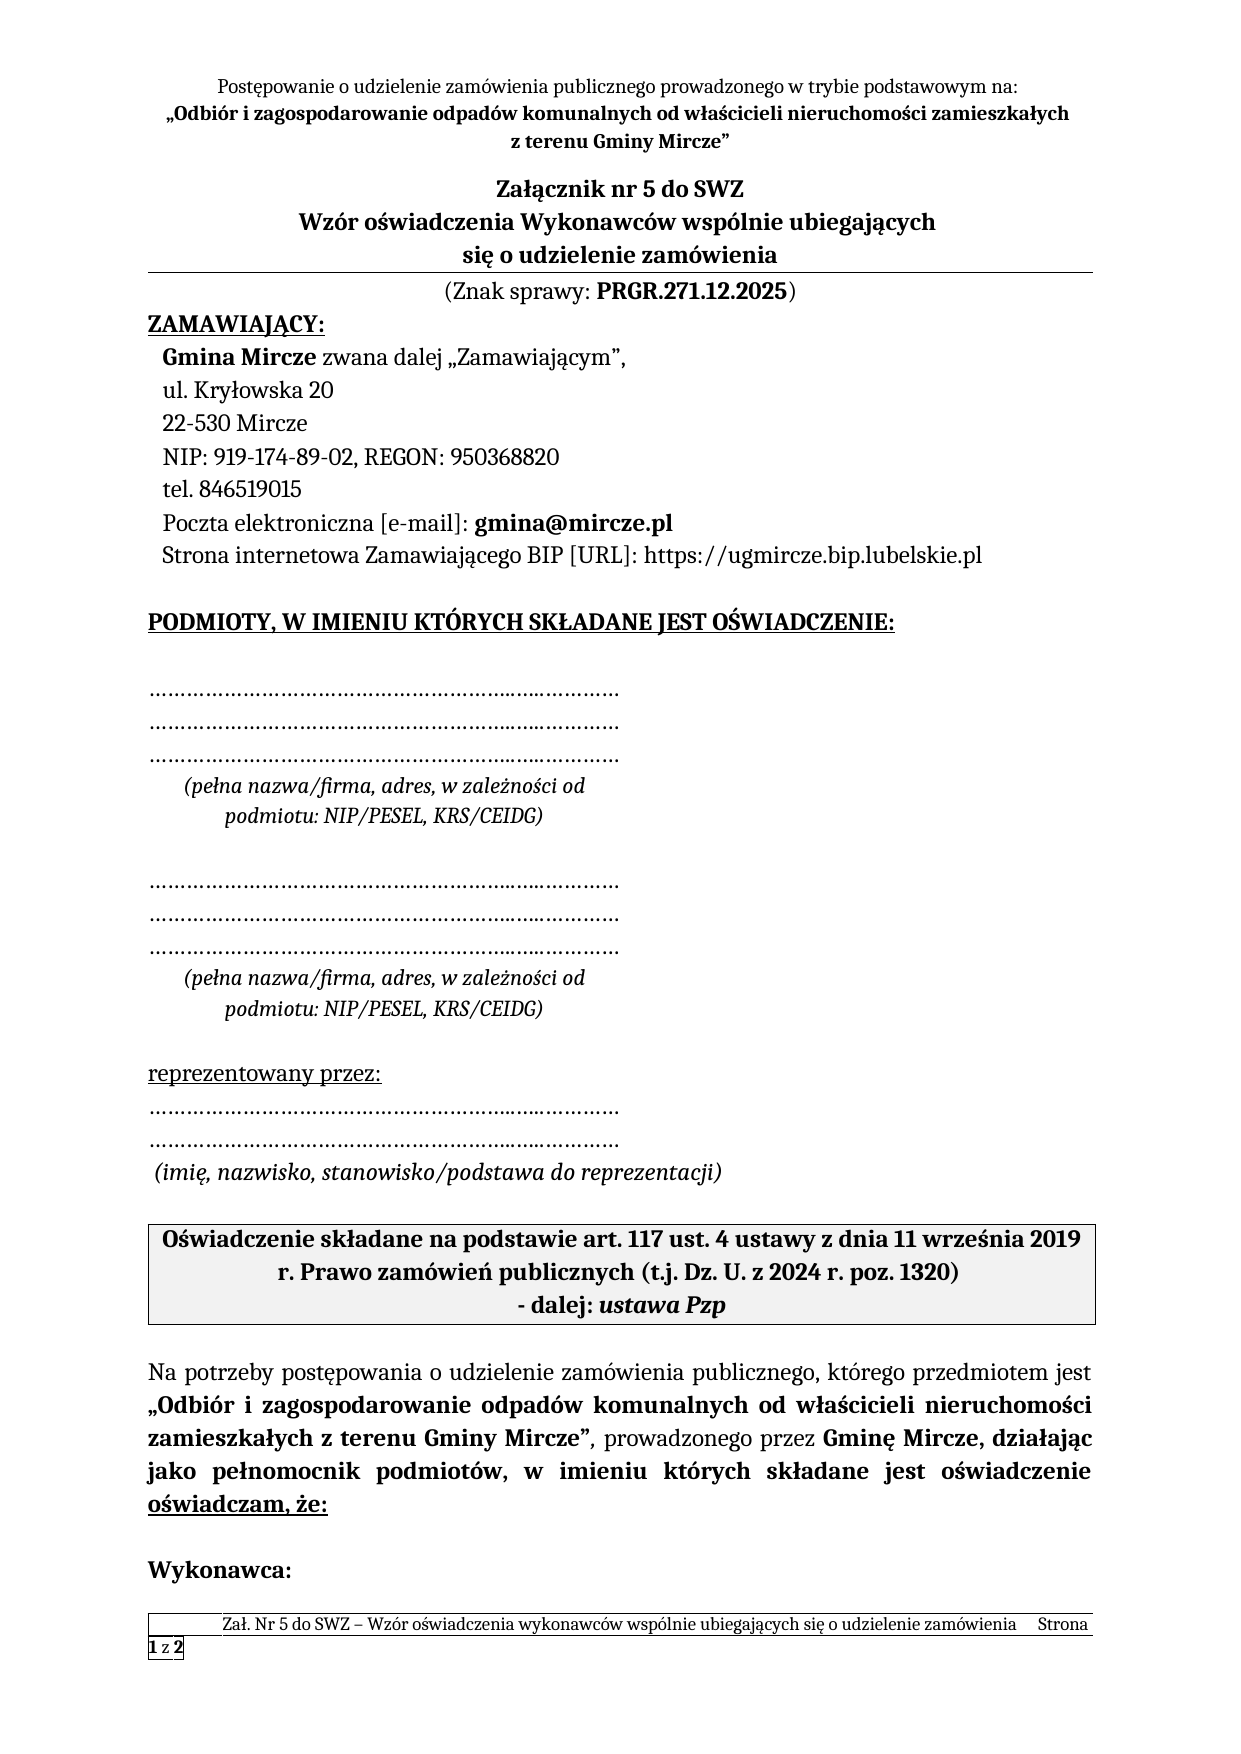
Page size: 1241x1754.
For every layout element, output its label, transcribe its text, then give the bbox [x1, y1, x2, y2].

text ZAMAWIAJĄCY: [148, 310, 1093, 339]
text Wykonawca: [148, 1556, 651, 1585]
text 22-530 Mircze [162, 409, 1093, 438]
text …………………………………………………..…..………… [148, 1124, 651, 1153]
text NIP: 919-174-89-02, REGON: 950368820 [162, 442, 1093, 471]
text tel. 846519015 [162, 475, 1093, 504]
text …………………………………………………..…..………… [148, 673, 651, 702]
text PODMIOTY, W IMIENIU KTÓRYCH SKŁADANE JEST OŚWIADCZENIE: [148, 607, 1093, 636]
table_header Oświadczenie składane na podstawie art. 117 ust. 4 ustawy z dnia 11 września 2019 r. Prawo zamówień publicznych (t.j. Dz. U. z 2024 r. poz. 1320) - dalej: ustawa Pzp [149, 1225, 1095, 1324]
text Gmina Mircze zwana dalej „Zamawiającym”, [133, 343, 1093, 372]
text …………………………………………………..…..………… [148, 899, 651, 928]
text Poczta elektroniczna [e-mail]: gmina@mircze.pl [162, 508, 1093, 537]
text …………………………………………………..…..………… [148, 1092, 651, 1120]
text (pełna nazwa/firma, adres, w zależności od podmiotu: NIP/PESEL, KRS/CEIDG) [148, 965, 621, 1022]
text ul. Kryłowska 20 [162, 376, 1093, 405]
text Załącznik nr 5 do SWZ [148, 175, 1093, 204]
text …………………………………………………..…..………… [148, 932, 651, 961]
text …………………………………………………..…..………… [148, 739, 651, 768]
text (Znak sprawy: PRGR.271.12.2025) [148, 277, 1093, 306]
text …………………………………………………..…..………… [148, 707, 651, 735]
text reprezentowany przez: [148, 1058, 1093, 1087]
text Strona internetowa Zamawiającego BIP [URL]: https://ugmircze.bip.lubelskie.pl [162, 541, 1093, 570]
text Wzór oświadczenia Wykonawców wspólnie ubiegających się o udzielenie zamówienia [148, 208, 1093, 272]
text (pełna nazwa/firma, adres, w zależności od podmiotu: NIP/PESEL, KRS/CEIDG) [148, 773, 621, 829]
text …………………………………………………..…..………… [148, 866, 651, 895]
text Na potrzeby postępowania o udzielenie zamówienia publicznego, którego przedmiotem jest „Odbiór i zagospodarowanie odpadów komunalnych od właścicieli nieruchomości zamieszkałych z terenu Gminy Mircze”, prowadzonego przez Gminę Mircze, działając jako pełnomocnik podmiotów, w imieniu których składane jest oświadczenie oświadczam, że: [148, 1358, 1093, 1519]
text (imię, nazwisko, stanowisko/podstawa do reprezentacji) [148, 1158, 1093, 1186]
